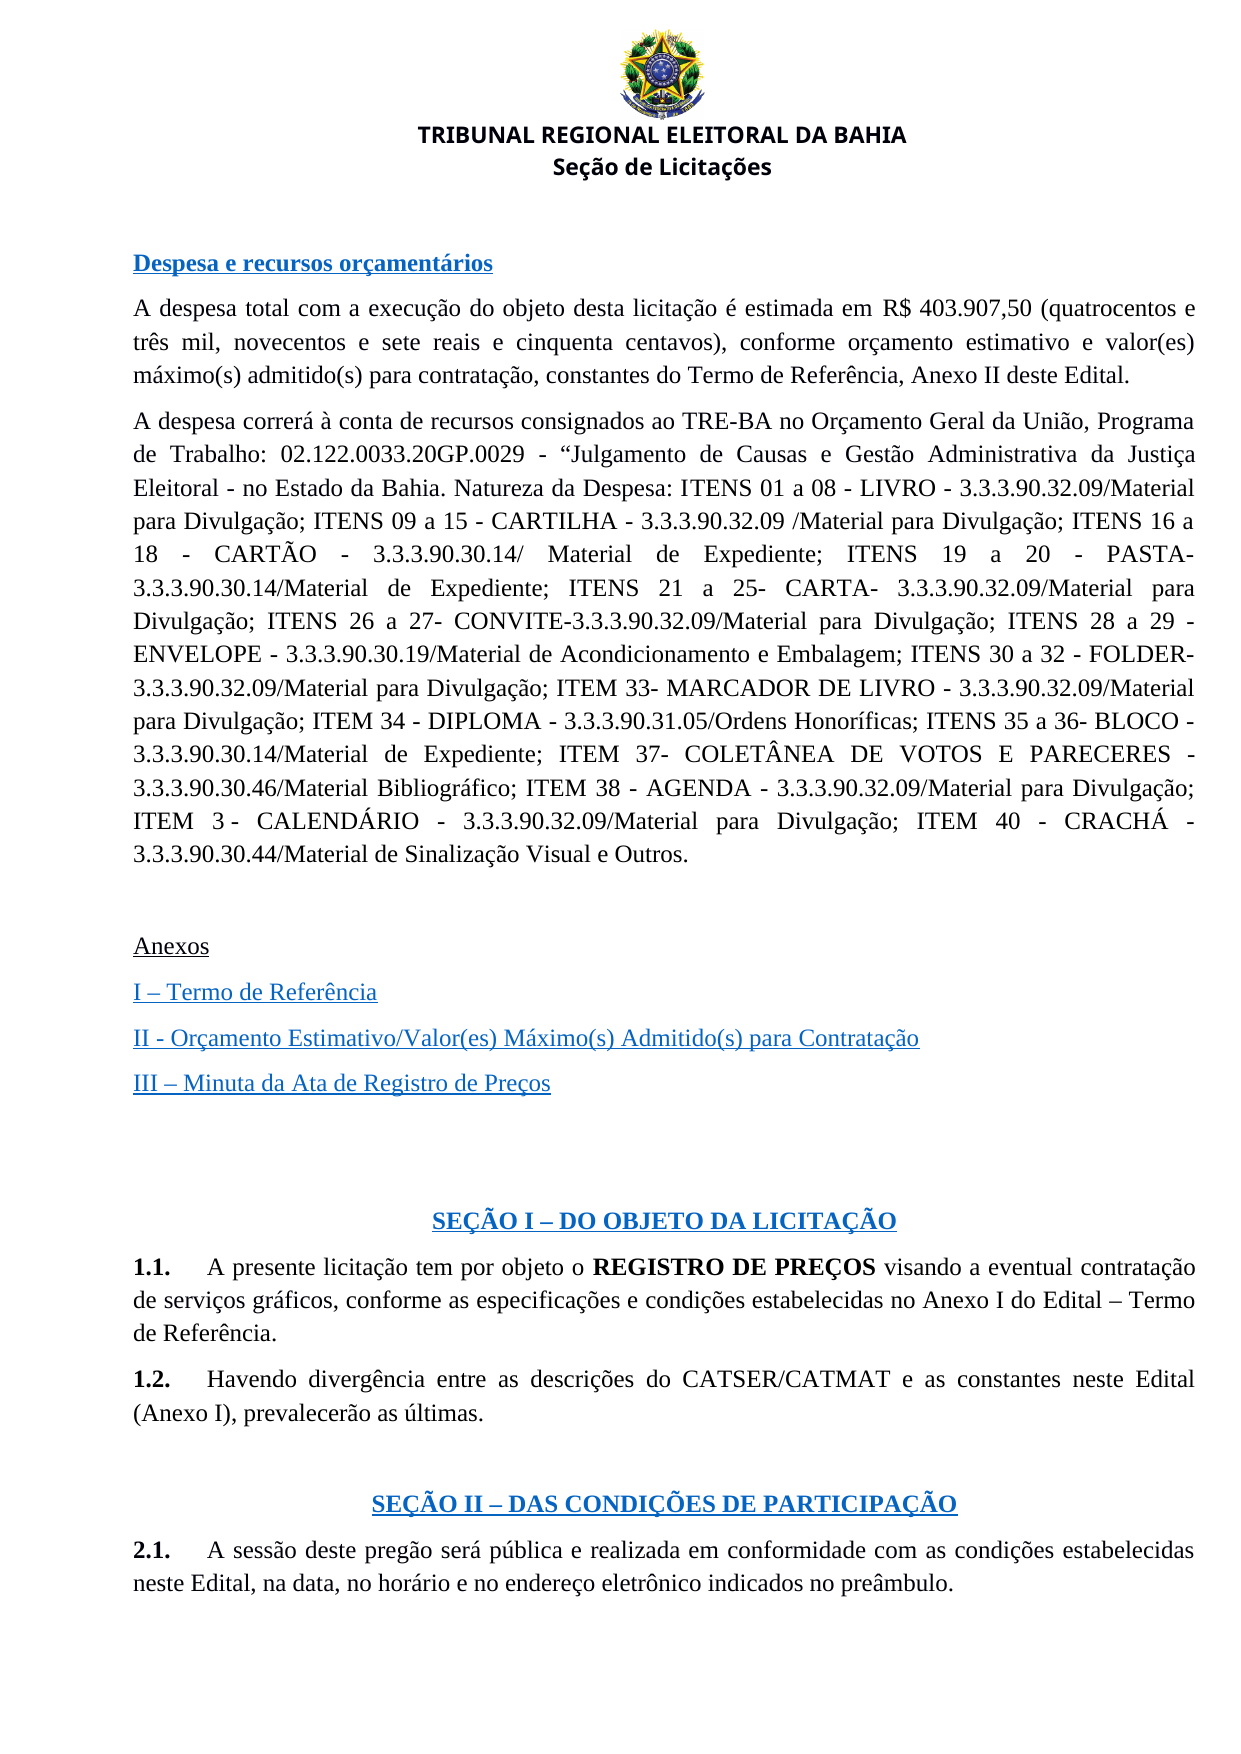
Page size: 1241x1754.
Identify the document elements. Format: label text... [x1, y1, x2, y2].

text A despesa correrá à conta de recursos consignados ao TRE-BA no Orçamento Geral da União, Programa de Trabalho: 02.122.0033.20GP.0029 - “Julgamento de Causas e Gestão Administrativa da Justiça Eleitoral - no Estado da Bahia. Natureza da Despesa: ITENS 01 a 08 - LIVRO - 3.3.3.90.32.09/Material para Divulgação; ITENS 09 a 15 - CARTILHA - 3.3.3.90.32.09 /Material para Divulgação; ITENS 16 a 18 - CARTÃO - 3.3.3.90.30.14/ Material de Expediente; ITENS 19 a 20 - PASTA- 3.3.3.90.30.14/Material de Expediente; ITENS 21 a 25- CARTA- 3.3.3.90.32.09/Material para Divulgação; ITENS 26 a 27- CONVITE-3.3.3.90.32.09/Material para Divulgação; ITENS 28 a 29 - ENVELOPE - 3.3.3.90.30.19/Material de Acondicionamento e Embalagem; ITENS 30 a 32 - FOLDER- 3.3.3.90.32.09/Material para Divulgação; ITEM 33- MARCADOR DE LIVRO - 3.3.3.90.32.09/Material para Divulgação; ITEM 34 - DIPLOMA - 3.3.3.90.31.05/Ordens Honoríficas; ITENS 35 a 36- BLOCO - 3.3.3.90.30.14/Material de Expediente; ITEM 37- COLETÂNEA DE VOTOS E PARECERES - 3.3.3.90.30.46/Material Bibliográfico; ITEM 38 - AGENDA - 3.3.3.90.32.09/Material para Divulgação; ITEM 3 - CALENDÁRIO - 3.3.3.90.32.09/Material para Divulgação; ITEM 40 - CRACHÁ - 3.3.3.90.30.44/Material de Sinalização Visual e Outros. [133, 403, 1196, 869]
text Despesa e recursos orçamentários [133, 244, 1196, 278]
text A despesa total com a execução do objeto desta licitação é estimada em R$ 403.907,50 (quatrocentos e três mil, novecentos e sete reais e cinquenta centavos), conforme orçamento estimativo e valor(es) máximo(s) admitido(s) para contratação, constantes do Termo de Referência, Anexo II deste Edital. [133, 290, 1196, 390]
text 2.1. A sessão deste pregão será pública e realizada em conformidade com as condições estabelecidas neste Edital, na data, no horário e no endereço eletrônico indicados no preâmbulo. [133, 1532, 1196, 1598]
text Anexos [133, 928, 1196, 961]
text II - Orçamento Estimativo/Valor(es) Máximo(s) Admitido(s) para Contratação [133, 1019, 1196, 1053]
text SEÇÃO I – DO OBJETO DA LICITAÇÃO [133, 1203, 1196, 1236]
text III – Minuta da Ata de Registro de Preços [133, 1065, 1196, 1098]
text SEÇÃO II – DAS CONDIÇÕES DE PARTICIPAÇÃO [133, 1486, 1196, 1519]
text I – Termo de Referência [133, 973, 1196, 1007]
text 1.1. A presente licitação tem por objeto o REGISTRO DE PREÇOS visando a eventual contratação de , conforme as especificações e condições estabelecidas no Anexo I do Edital – Termo de Referência. [133, 1248, 1196, 1348]
text 1.2. Havendo divergência entre as descrições do CATSER/CATMAT e as constantes neste Edital (Anexo I), prevalecerão as últimas. [133, 1361, 1196, 1428]
